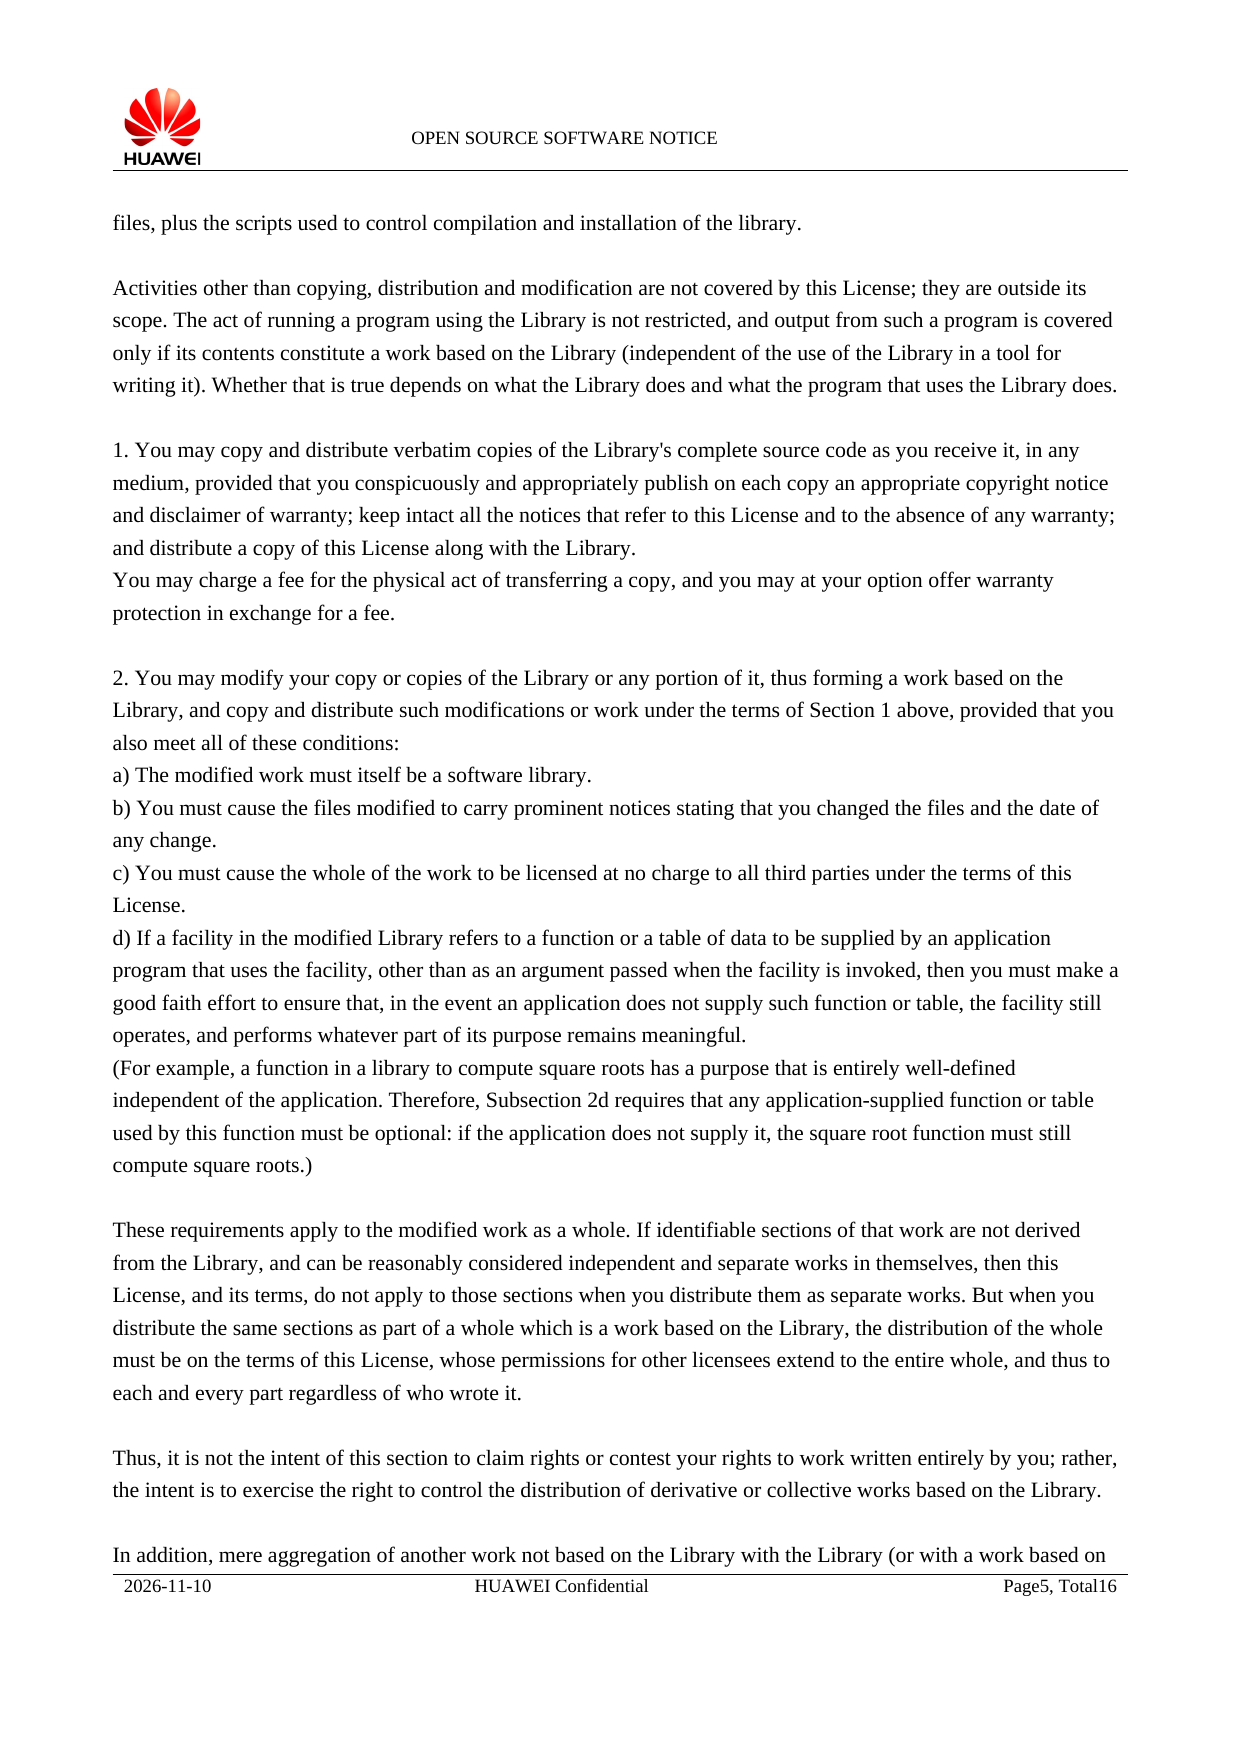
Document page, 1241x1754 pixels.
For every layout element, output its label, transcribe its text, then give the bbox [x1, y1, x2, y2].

picture [124, 88, 201, 165]
